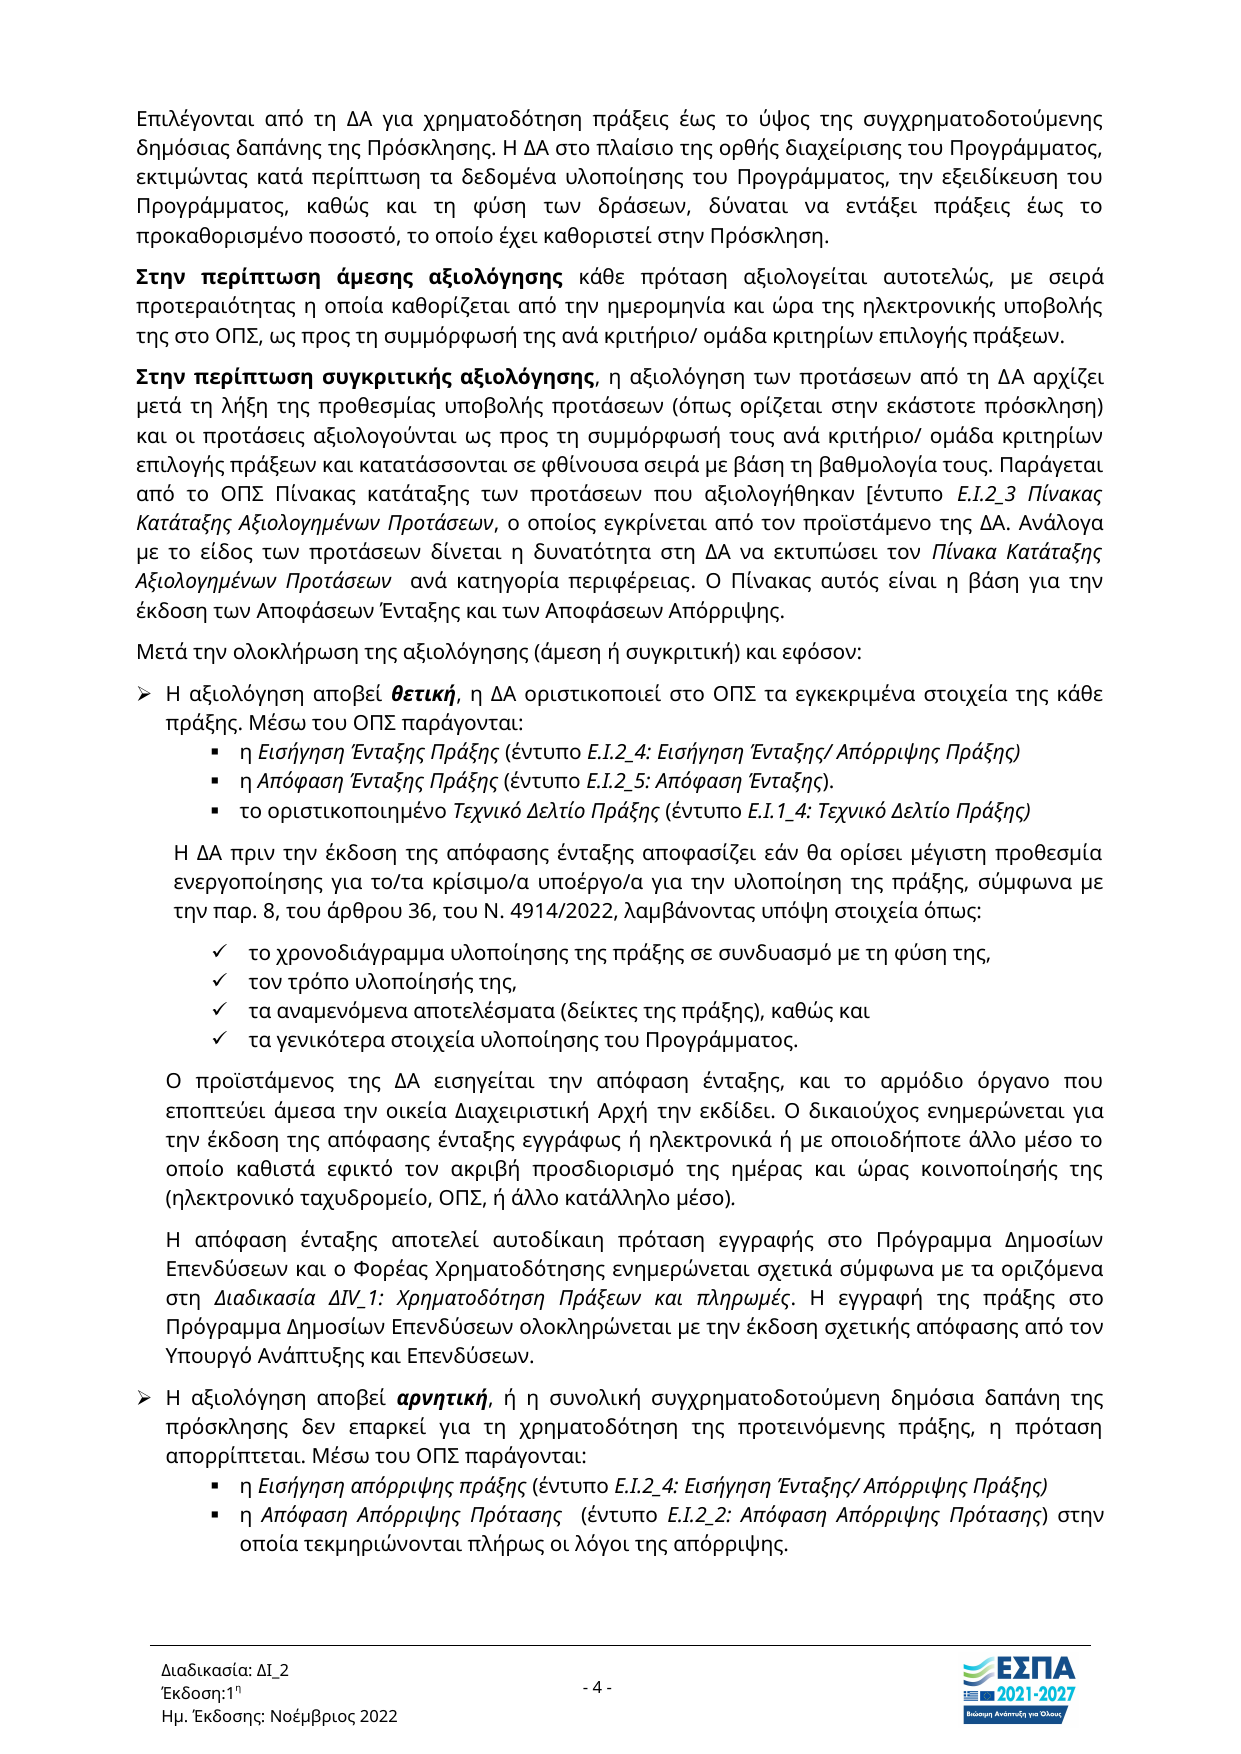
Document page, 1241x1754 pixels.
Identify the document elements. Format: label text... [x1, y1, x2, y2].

picture [957, 1652, 1080, 1728]
text Η απόφαση ένταξης αποτελεί αυτοδίκαιη πρόταση εγγραφής στο Πρόγραμμα Δημοσίων Επενδύσεων και ο Φορέας Χρηματοδότησης ενημερώνεται σχετικά σύμφωνα με τα οριζόμενα στη Διαδικασία ΔΙV_1: Χρηματοδότηση Πράξεων και πληρωμές. Η εγγραφή της πράξης στο Πρόγραμμα Δημοσίων Επενδύσεων ολοκληρώνεται με την έκδοση σχετικής απόφασης από τον Υπουργό Ανάπτυξης και Επενδύσεων. [165, 1224, 1104, 1370]
text Ο προϊστάμενος της ΔΑ εισηγείται την απόφαση ένταξης, και το αρμόδιο όργανο που εποπτεύει άμεσα την οικεία Διαχειριστική Αρχή την εκδίδει. Ο δικαιούχος ενημερώνεται για την έκδοση της απόφασης ένταξης εγγράφως ή ηλεκτρονικά ή με οποιοδήποτε άλλο μέσο το οποίο καθιστά εφικτό τον ακριβή προσδιορισμό της ημέρας και ώρας κοινοποίησής της (ηλεκτρονικό ταχυδρομείο, ΟΠΣ, ή άλλο κατάλληλο μέσο). [165, 1066, 1104, 1212]
list η Εισήγηση απόρριψης πράξης (έντυπο Ε.Ι.2_4: Εισήγηση Ένταξης/ Απόρριψης Πράξης) [210, 1470, 1104, 1499]
text Μετά την ολοκλήρωση της αξιολόγησης (άμεση ή συγκριτική) και εφόσον: [136, 637, 1104, 666]
list Η αξιολόγηση αποβεί αρνητική, ή η συνολική συγχρηματοδοτούμενη δημόσια δαπάνη της πρόσκλησης δεν επαρκεί για τη χρηματοδότηση της προτεινόμενης πράξης, η πρόταση απορρίπτεται. Μέσω του ΟΠΣ παράγονται: [136, 1383, 1104, 1470]
text Στην περίπτωση συγκριτικής αξιολόγησης, η αξιολόγηση των προτάσεων από τη ΔA αρχίζει μετά τη λήξη της προθεσμίας υποβολής προτάσεων (όπως ορίζεται στην εκάστοτε πρόσκληση) και οι προτάσεις αξιολογούνται ως προς τη συμμόρφωσή τους ανά κριτήριο/ ομάδα κριτηρίων επιλογής πράξεων και κατατάσσονται σε φθίνουσα σειρά με βάση τη βαθμολογία τους. Παράγεται από το ΟΠΣ Πίνακας κατάταξης των προτάσεων που αξιολογήθηκαν [έντυπο Ε.Ι.2_3 Πίνακας Κατάταξης Αξιολογημένων Προτάσεων, ο οποίος εγκρίνεται από τον προϊστάμενο της ΔΑ. Ανάλογα με το είδος των προτάσεων δίνεται η δυνατότητα στη ΔΑ να εκτυπώσει τον Πίνακα Κατάταξης Αξιολογημένων Προτάσεων ανά κατηγορία περιφέρειας. Ο Πίνακας αυτός είναι η βάση για την έκδοση των Αποφάσεων Ένταξης και των Αποφάσεων Απόρριψης. [136, 362, 1104, 624]
text Επιλέγονται από τη ΔΑ για χρηματοδότηση πράξεις έως το ύψος της συγχρηματοδοτούμενης δημόσιας δαπάνης της Πρόσκλησης. Η ΔΑ στο πλαίσιο της ορθής διαχείρισης του Προγράμματος, εκτιμώντας κατά περίπτωση τα δεδομένα υλοποίησης του Προγράμματος, την εξειδίκευση του Προγράμματος, καθώς και τη φύση των δράσεων, δύναται να εντάξει πράξεις έως το προκαθορισμένο ποσοστό, το οποίο έχει καθοριστεί στην Πρόσκληση. [136, 103, 1104, 249]
list τον τρόπο υλοποίησής της, [211, 966, 1104, 995]
text Στην περίπτωση άμεσης αξιολόγησης κάθε πρόταση αξιολογείται αυτοτελώς, με σειρά προτεραιότητας η οποία καθορίζεται από την ημερομηνία και ώρα της ηλεκτρονικής υποβολής της στο ΟΠΣ, ως προς τη συμμόρφωσή της ανά κριτήριο/ ομάδα κριτηρίων επιλογής πράξεων. [136, 262, 1104, 349]
list το οριστικοποιημένο Τεχνικό Δελτίο Πράξης (έντυπο Ε.Ι.1_4: Τεχνικό Δελτίο Πράξης) [210, 795, 1104, 824]
list Η αξιολόγηση αποβεί θετική, η ΔΑ οριστικοποιεί στο ΟΠΣ τα εγκεκριμένα στοιχεία της κάθε πράξης. Μέσω του ΟΠΣ παράγονται: [136, 678, 1104, 737]
list η Απόφαση Απόρριψης Πρότασης (έντυπο Ε.Ι.2_2: Απόφαση Απόρριψης Πρότασης) στην οποία τεκμηριώνονται πλήρως οι λόγοι της απόρριψης. [210, 1499, 1104, 1558]
text Η ΔΑ πριν την έκδοση της απόφασης ένταξης αποφασίζει εάν θα ορίσει μέγιστη προθεσμία ενεργοποίησης για το/τα κρίσιμο/α υποέργο/α για την υλοποίηση της πράξης, σύμφωνα με την παρ. 8, του άρθρου 36, του Ν. 4914/2022, λαμβάνοντας υπόψη στοιχεία όπως: [173, 837, 1104, 924]
list τα γενικότερα στοιχεία υλοποίησης του Προγράμματος. [211, 1024, 1104, 1053]
list το χρονοδιάγραμμα υλοποίησης της πράξης σε συνδυασμό με τη φύση της, [211, 937, 1104, 966]
list τα αναμενόμενα αποτελέσματα (δείκτες της πράξης), καθώς και [211, 995, 1104, 1024]
list η Εισήγηση Ένταξης Πράξης (έντυπο Ε.Ι.2_4: Εισήγηση Ένταξης/ Απόρριψης Πράξης) [210, 737, 1104, 766]
list η Απόφαση Ένταξης Πράξης (έντυπο Ε.Ι.2_5: Απόφαση Ένταξης). [210, 766, 1104, 795]
